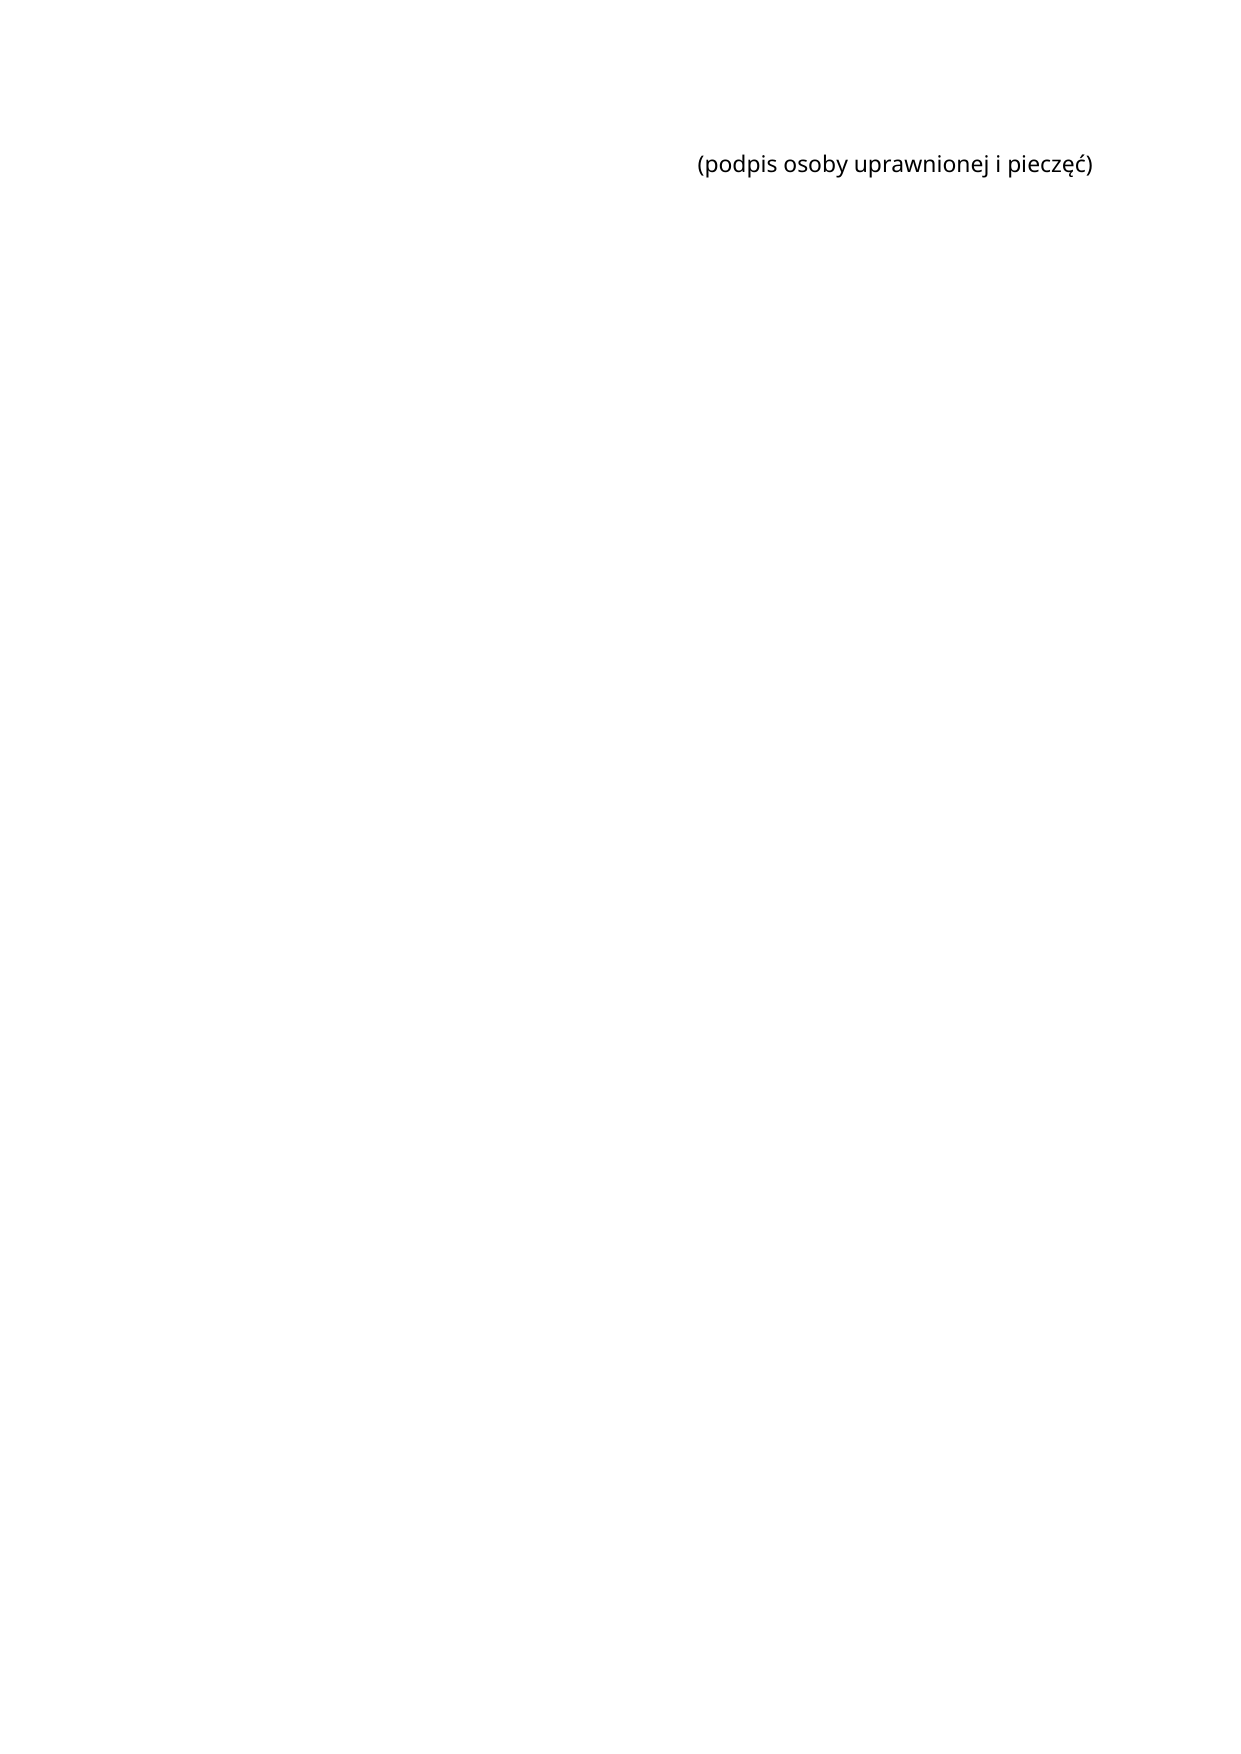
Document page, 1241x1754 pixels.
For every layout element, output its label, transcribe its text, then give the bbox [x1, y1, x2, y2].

text (podpis osoby uprawnionej i pieczęć) [148, 148, 1093, 179]
